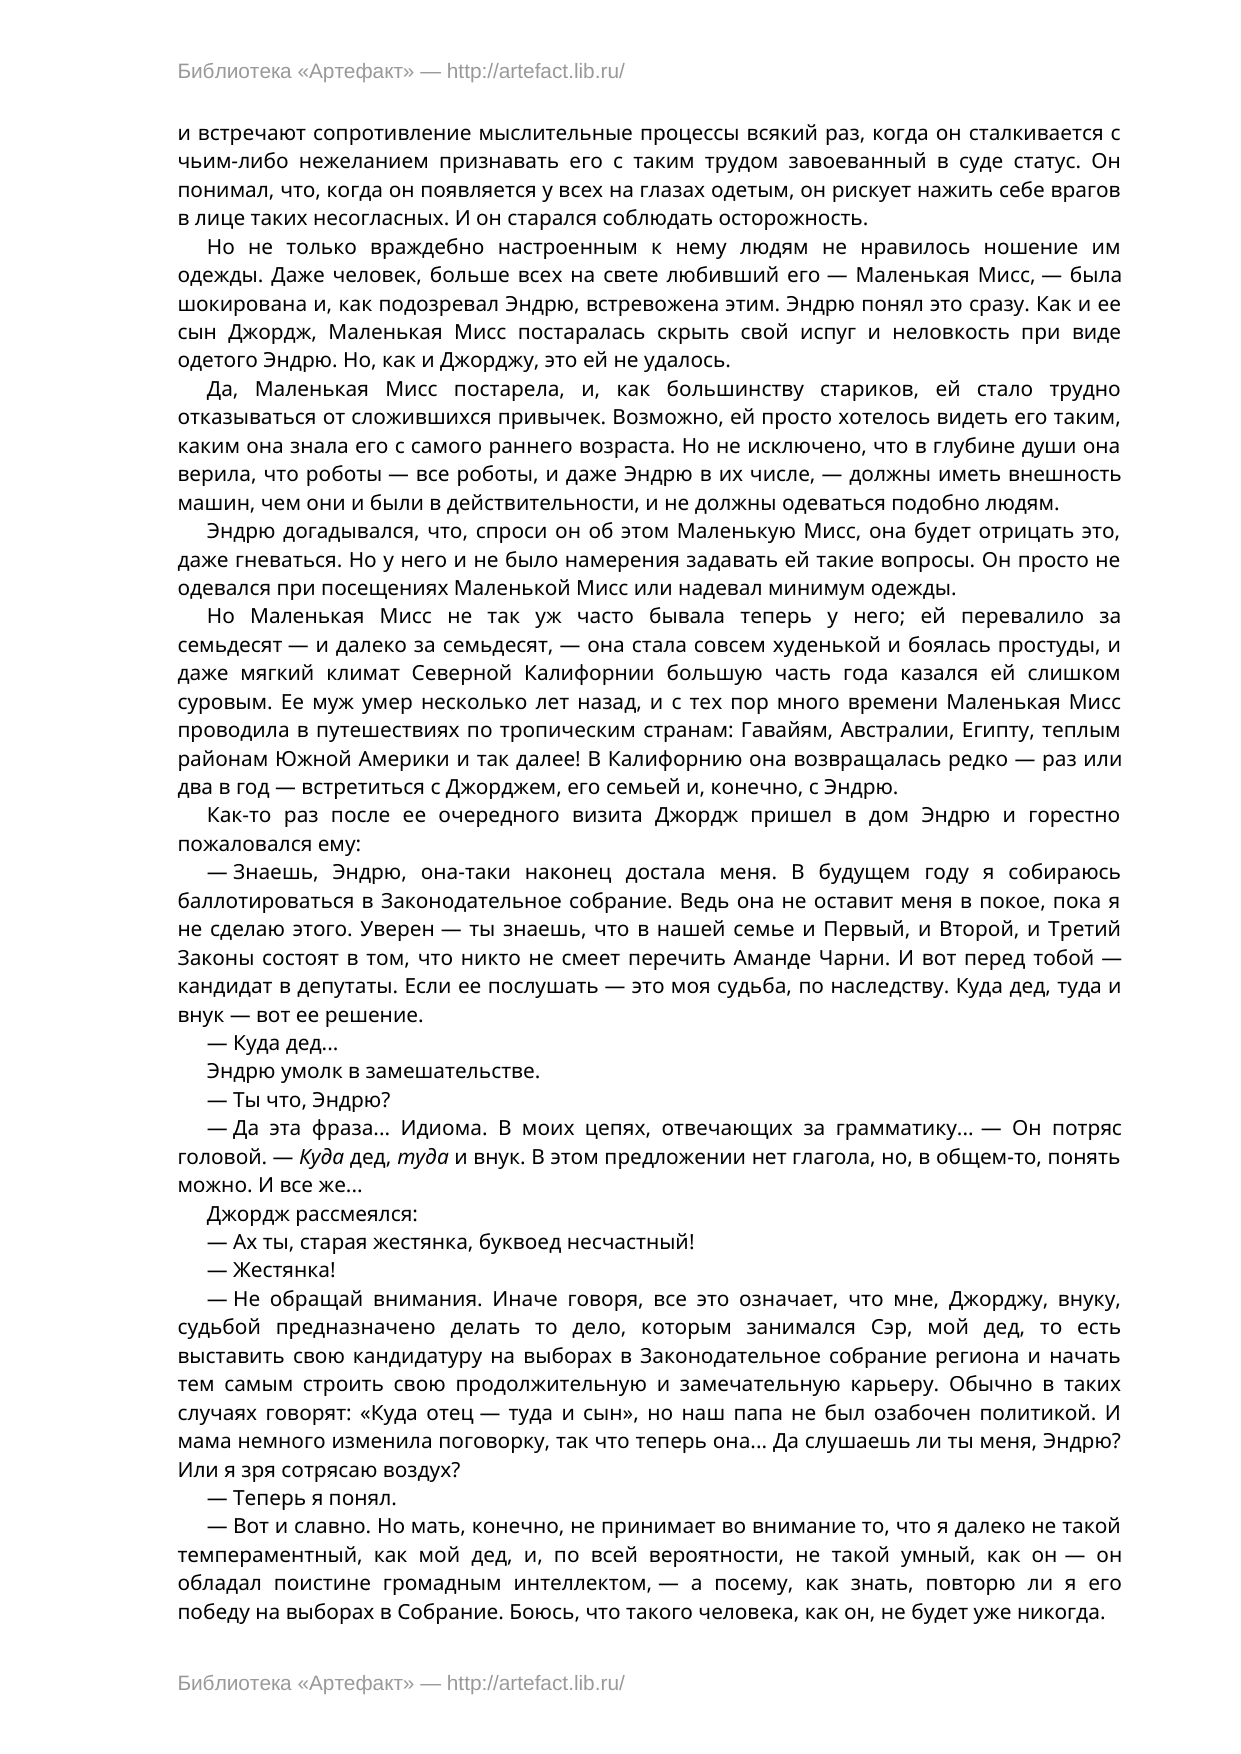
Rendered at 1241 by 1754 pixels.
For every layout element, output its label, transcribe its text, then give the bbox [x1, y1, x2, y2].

text Но не только враждебно настроенным к нему людям не нравилось ношение им одежды. Даже человек, больше всех на свете любивший его — Маленькая Мисс, — была шокирована и, как подозревал Эндрю, встревожена этим. Эндрю понял это сразу. Как и ее сын Джордж, Маленькая Мисс постаралась скрыть свой испуг и неловкость при виде одетого Эндрю. Но, как и Джорджу, это ей не удалось. [177, 232, 1122, 374]
text — Да эта фраза... Идиома. В моих цепях, отвечающих за грамматику... — Он потряс головой. — Куда дед, туда и внук. В этом предложении нет глагола, но, в общем-то, понять можно. И все же... [177, 1113, 1122, 1199]
text Эндрю умолк в замешательстве. [177, 1057, 1122, 1085]
text — Ах ты, старая жестянка, буквоед несчастный! [177, 1227, 1122, 1256]
text — Ты что, Эндрю? [177, 1085, 1122, 1113]
text Эндрю догадывался, что, спроси он об этом Маленькую Мисс, она будет отрицать это, даже гневаться. Но у него и не было намерения задавать ей такие вопросы. Он просто не одевался при посещениях Маленькой Мисс или надевал минимум одежды. [177, 516, 1122, 602]
text Но Маленькая Мисс не так уж часто бывала теперь у него; ей перевалило за семьдесят — и далеко за семьдесят, — она стала совсем худенькой и боялась простуды, и даже мягкий климат Северной Калифорнии большую часть года казался ей слишком суровым. Ее муж умер несколько лет назад, и с тех пор много времени Маленькая Мисс проводила в путешествиях по тропическим странам: Гавайям, Австралии, Египту, теплым районам Южной Америки и так далее! В Калифорнию она возвращалась редко — раз или два в год — встретиться с Джорджем, его семьей и, конечно, с Эндрю. [177, 602, 1122, 801]
text — Теперь я понял. [177, 1483, 1122, 1512]
text — Жестянка! [177, 1256, 1122, 1284]
text — Куда дед... [177, 1028, 1122, 1057]
text Как-то раз после ее очередного визита Джордж пришел в дом Эндрю и горестно пожаловался ему: [177, 801, 1122, 857]
text — Не обращай внимания. Иначе говоря, все это означает, что мне, Джорджу, внуку, судьбой предназначено делать то дело, которым занимался Сэр, мой дед, то есть выставить свою кандидатуру на выборах в Законодательное собрание региона и начать тем самым строить свою продолжительную и замечательную карьеру. Обычно в таких случаях говорят: «Куда отец — туда и сын», но наш папа не был озабочен политикой. И мама немного изменила поговорку, так что теперь она... Да слушаешь ли ты меня, Эндрю? Или я зря сотрясаю воздух? [177, 1284, 1122, 1483]
text Джордж рассмеялся: [177, 1199, 1122, 1227]
text — Вот и славно. Но мать, конечно, не принимает во внимание то, что я далеко не такой темпераментный, как мой дед, и, по всей вероятности, не такой умный, как он — он обладал поистине громадным интеллектом, — а посему, как знать, повторю ли я его победу на выборах в Собрание. Боюсь, что такого человека, как он, не будет уже никогда. [177, 1512, 1122, 1625]
text — Знаешь, Эндрю, она-таки наконец достала меня. В будущем году я собираюсь баллотироваться в Законодательное собрание. Ведь она не оставит меня в покое, пока я не сделаю этого. Уверен — ты знаешь, что в нашей семье и Первый, и Второй, и Третий Законы состоят в том, что никто не смеет перечить Аманде Чарни. И вот перед тобой — кандидат в депутаты. Если ее послушать — это моя судьба, по наследству. Куда дед, туда и внук — вот ее решение. [177, 857, 1122, 1028]
text Да, Маленькая Мисс постарела, и, как большинству стариков, ей стало трудно отказываться от сложившихся привычек. Возможно, ей просто хотелось видеть его таким, каким она знала его с самого раннего возраста. Но не исключено, что в глубине души она верила, что роботы — все роботы, и даже Эндрю в их числе, — должны иметь внешность машин, чем они и были в действительности, и не должны одеваться подобно людям. [177, 374, 1122, 516]
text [177, 118, 1122, 232]
